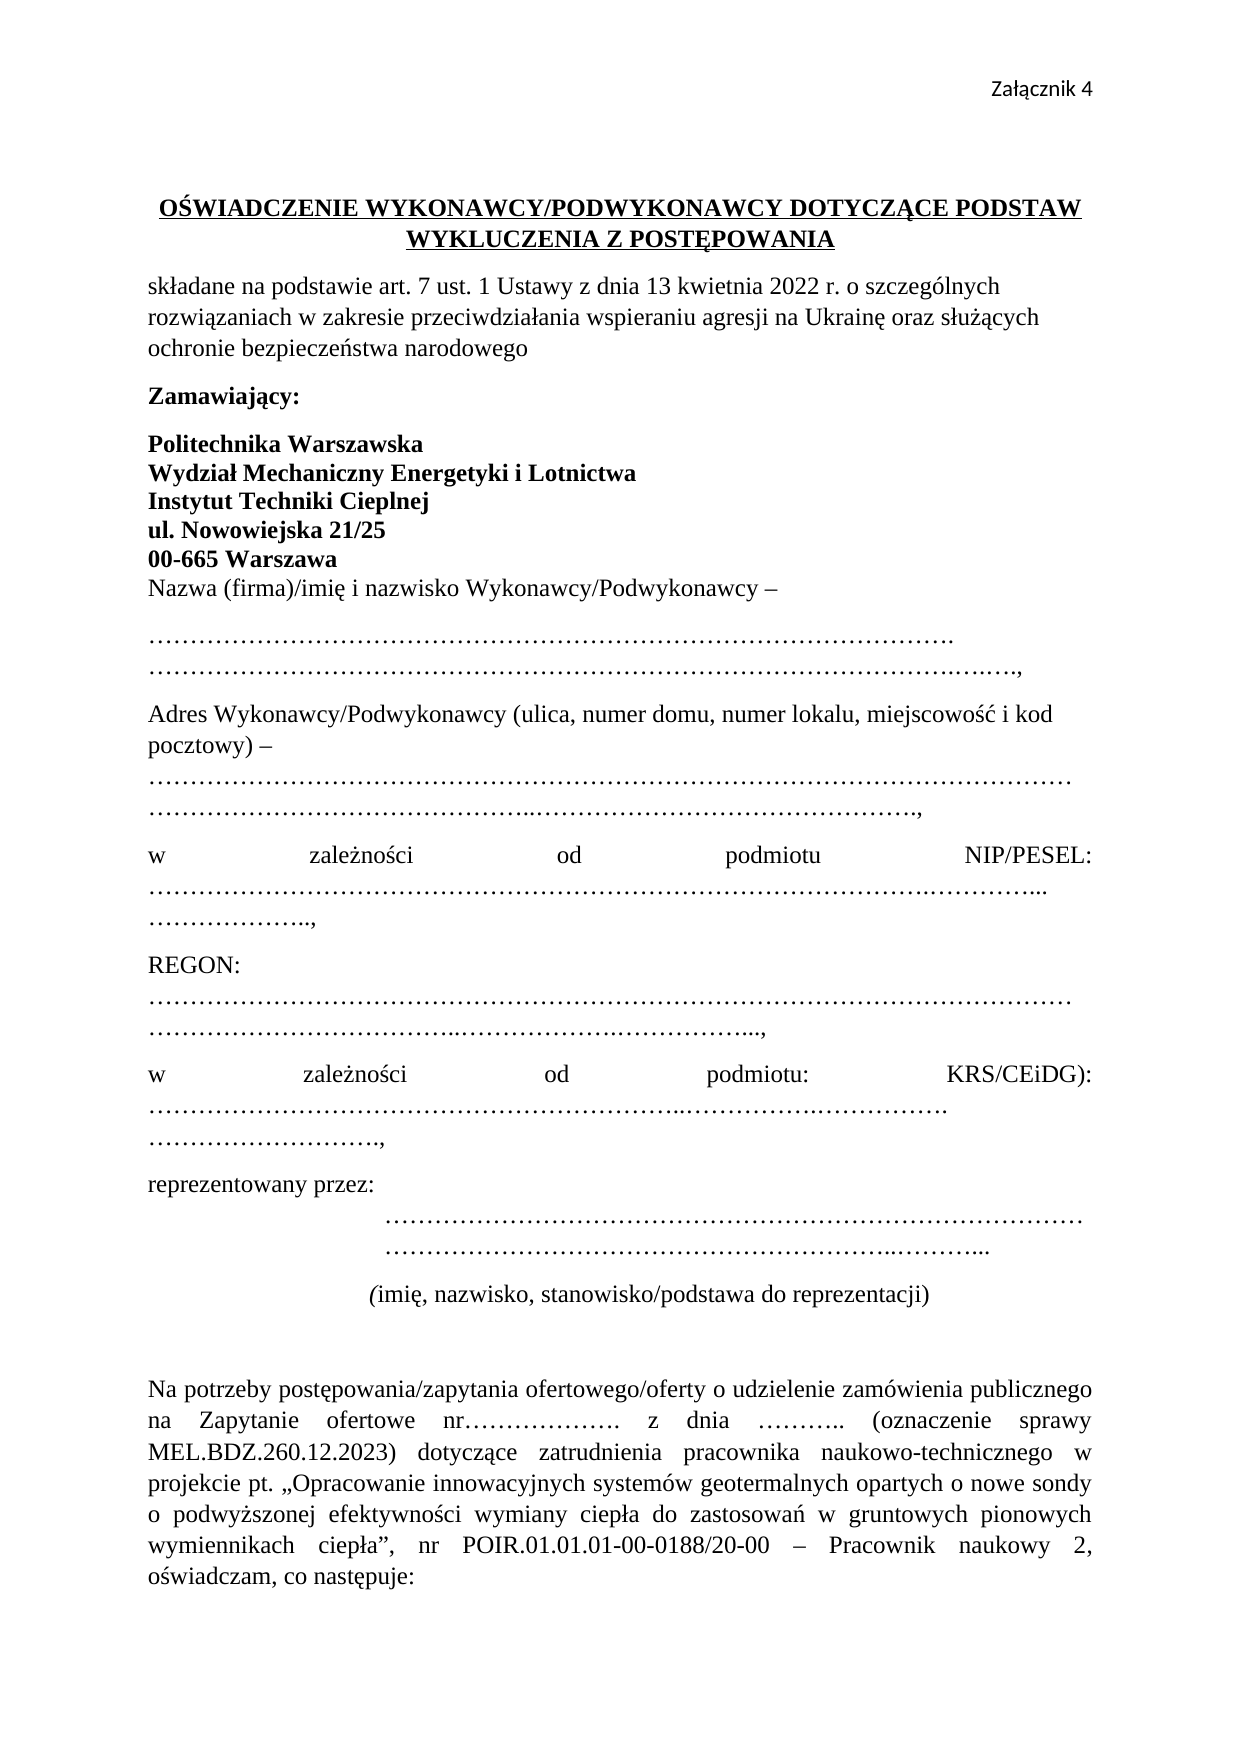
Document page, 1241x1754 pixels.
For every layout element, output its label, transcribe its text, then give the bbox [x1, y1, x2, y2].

text …………………………………………………………………………………….…………………………………………………………………………………….….…., [148, 620, 1093, 680]
text w zależności od podmiotu: KRS/CEiDG): ………………………………………………………..…………….…………….………………………., [148, 1059, 1093, 1150]
text składane na podstawie art. 7 ust. 1 Ustawy z dnia 13 kwietnia 2022 r. o szczególnych rozwiązaniach w zakresie przeciwdziałania wspieraniu agresji na Ukrainę oraz służących ochronie bezpieczeństwa narodowego [148, 271, 1093, 362]
text Instytut Techniki Cieplnej ul. Nowowiejska 21/25 00-665 Warszawa [148, 486, 1093, 573]
text Politechnika Warszawska Wydział Mechaniczny Energetyki i Lotnictwa [148, 429, 1093, 486]
text w zależności od podmiotu NIP/PESEL: ………………………………………………………………………………….…………...……………….., [148, 840, 1093, 931]
text Adres Wykonawcy/Podwykonawcy (ulica, numer domu, numer lokalu, miejscowość i kod pocztowy) – …………………………………………………………………………………………………………………………………………..………………………………………., [148, 699, 1093, 821]
text Na potrzeby postępowania/zapytania ofertowego/oferty o udzielenie zamówienia publicznego na Zapytanie ofertowe nr………………. z dnia ……….. (oznaczenie sprawy MEL.BDZ.260.12.2023) dotyczące zatrudnienia pracownika naukowo-technicznego w projekcie pt. „Opracowanie innowacyjnych systemów geotermalnych opartych o nowe sondy o podwyższonej efektywności wymiany ciepła do zastosowań w gruntowych pionowych wymiennikach ciepła”, nr POIR.01.01.01-00-0188/20-00 – Pracownik naukowy 2, oświadczam, co następuje: [148, 1374, 1093, 1589]
text (imię, nazwisko, stanowisko/podstawa do reprezentacji) [369, 1279, 1093, 1308]
text Nazwa (firma)/imię i nazwisko Wykonawcy/Podwykonawcy – [148, 573, 1093, 601]
text REGON: …………………………………………………………………………………………………………………………………..……………….……………..., [148, 950, 1093, 1041]
text Zamawiający: [148, 381, 1093, 410]
text reprezentowany przez: ………………………………………………………………………………………………………………………………..………... [148, 1169, 1093, 1260]
text Oświadczenie Wykonawcy/PODWYKONAWCY DOTYCZĄCE PODSTAW WYKLUCZENIA Z POSTĘPOWANIA [148, 193, 1093, 252]
